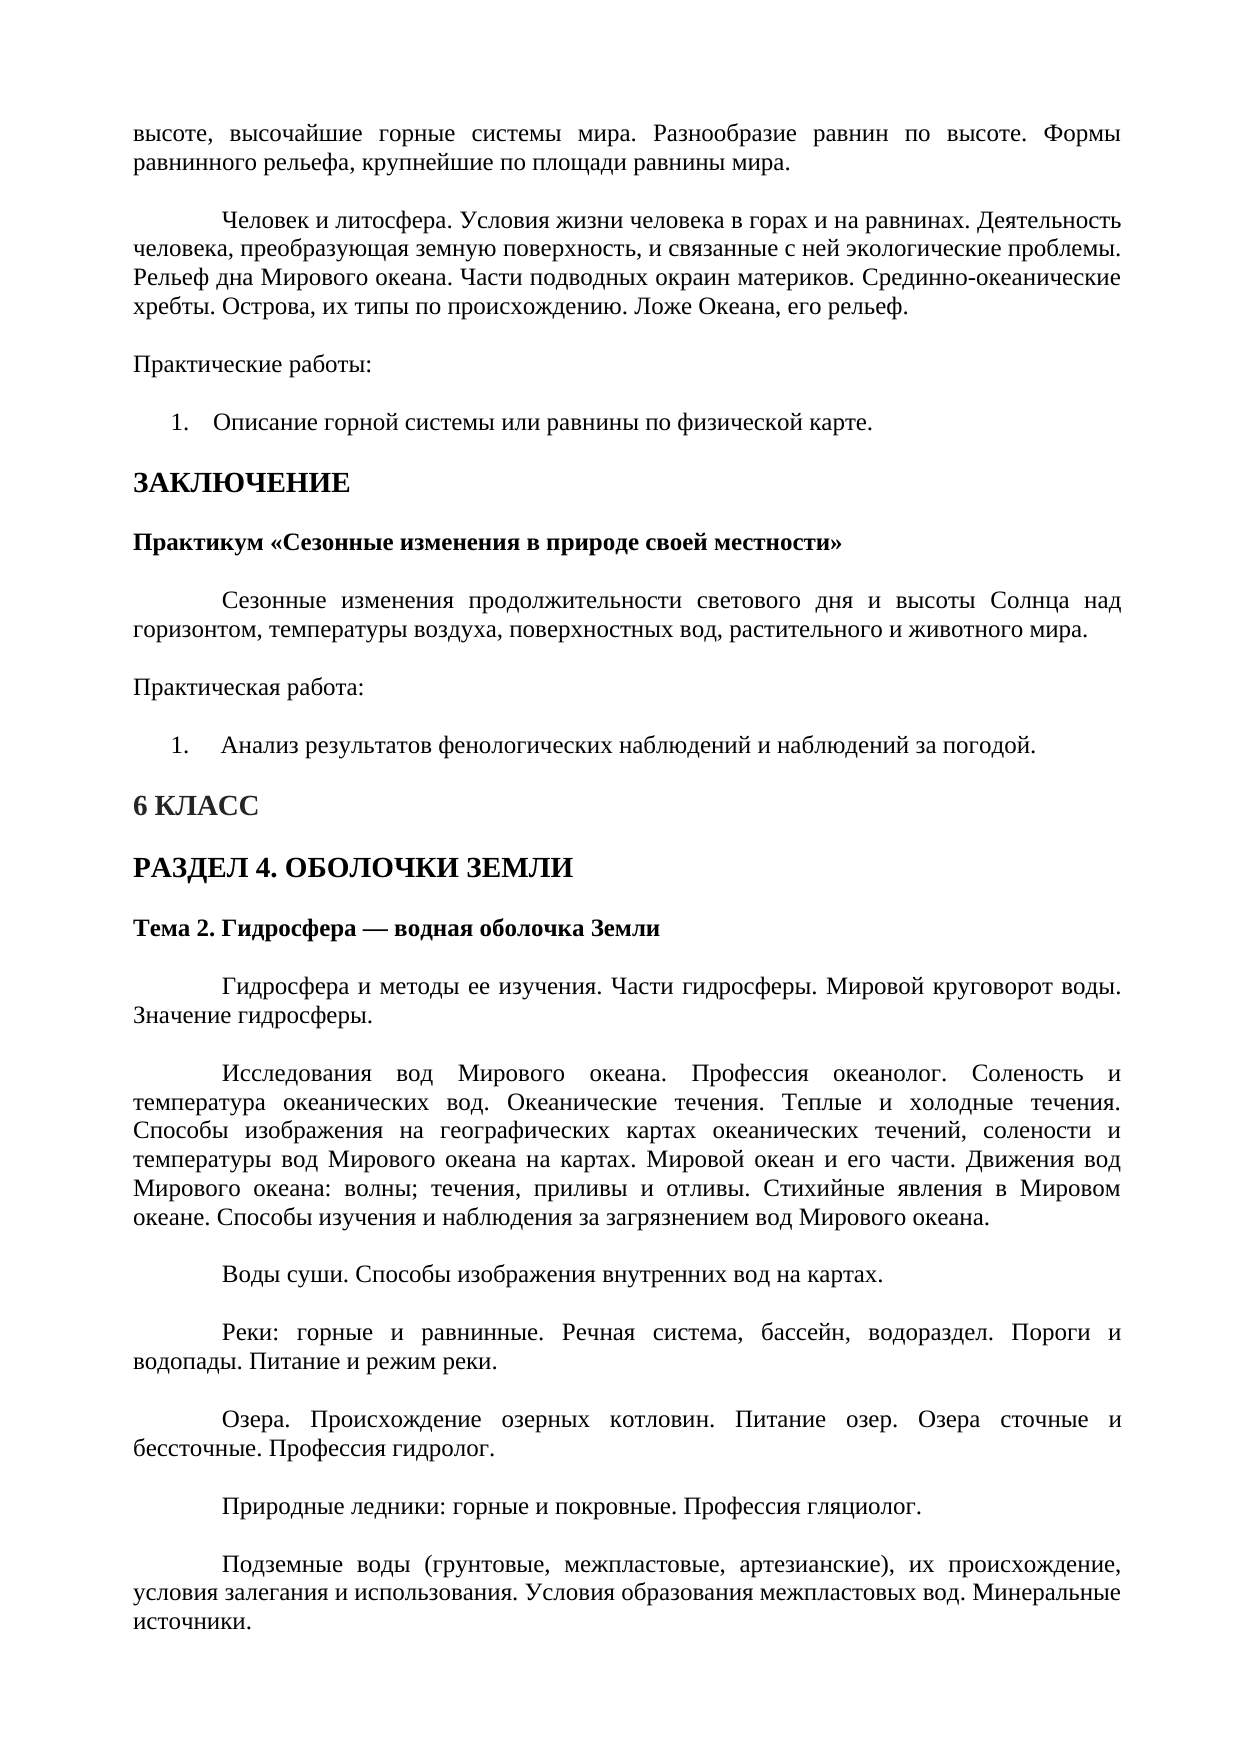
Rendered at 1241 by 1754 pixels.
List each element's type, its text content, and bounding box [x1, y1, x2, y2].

list Описание горной системы или равнины по физической карте. [170, 464, 1122, 493]
text Природные ледники: горные и покровные. Профессия гляциолог. [133, 1548, 1122, 1577]
text Человек и литосфера. Условия жизни человека в горах и на равнинах. Деятельность человека, преобразующая земную поверхность, и связанные с ней экологические проблемы. Рельеф дна Мирового океана. Части подводных окраин материков. Срединно-океанические хребты. Острова, их типы по происхождению. Ложе Океана, его рельеф. [133, 262, 1122, 377]
text Практикум «Сезонные изменения в природе своей местности» [133, 585, 1122, 614]
text Воды суши. Способы изображения внутренних вод на картах. [133, 1317, 1122, 1346]
text РАЗДЕЛ 4. ОБОЛОЧКИ ЗЕМЛИ [133, 908, 1122, 942]
text Рельеф земной поверхности и методы его изучения. Планетарные формы рельефа материки и впадины океанов. Формы рельефа суши: горы и равнины. Различие гор по высоте, высочайшие горные системы мира. Разнообразие равнин по высоте. Формы равнинного рельефа, крупнейшие по площади равнины мира. [133, 118, 1122, 233]
text Озера. Происхождение озерных котловин. Питание озер. Озера сточные и бессточные. Профессия гидролог. [133, 1462, 1122, 1519]
text 6 КЛАСС [133, 845, 1122, 879]
list Анализ результатов фенологических наблюдений и наблюдений за погодой. [170, 787, 1122, 816]
text Реки: горные и равнинные. Речная система, бассейн, водораздел. Пороги и водопады. Питание и режим реки. [133, 1375, 1122, 1432]
text Тема 2. Гидросфера — водная оболочка Земли [133, 971, 1122, 999]
text ЗАКЛЮЧЕНИЕ [133, 522, 1122, 556]
text Практические работы: [133, 406, 1122, 435]
text Практическая работа: [133, 729, 1122, 758]
text Сезонные изменения продолжительности светового дня и высоты Солнца над горизонтом, температуры воздуха, поверхностных вод, растительного и животного мира. [133, 643, 1122, 700]
text Гидросфера и методы ее изучения. Части гидросферы. Мировой круговорот воды. Значение гидросферы. [133, 1029, 1122, 1086]
text Исследования вод Мирового океана. Профессия океанолог. Соленость и температура океанических вод. Океанические течения. Теплые и холодные течения. Способы изображения на географических картах океанических течений, солености и температуры вод Мирового океана на картах. Мировой океан и его части. Движения вод Мирового океана: волны; течения, приливы и отливы. Стихийные явления в Мировом океане. Способы изучения и наблюдения за загрязнением вод Мирового океана. [133, 1115, 1122, 1288]
